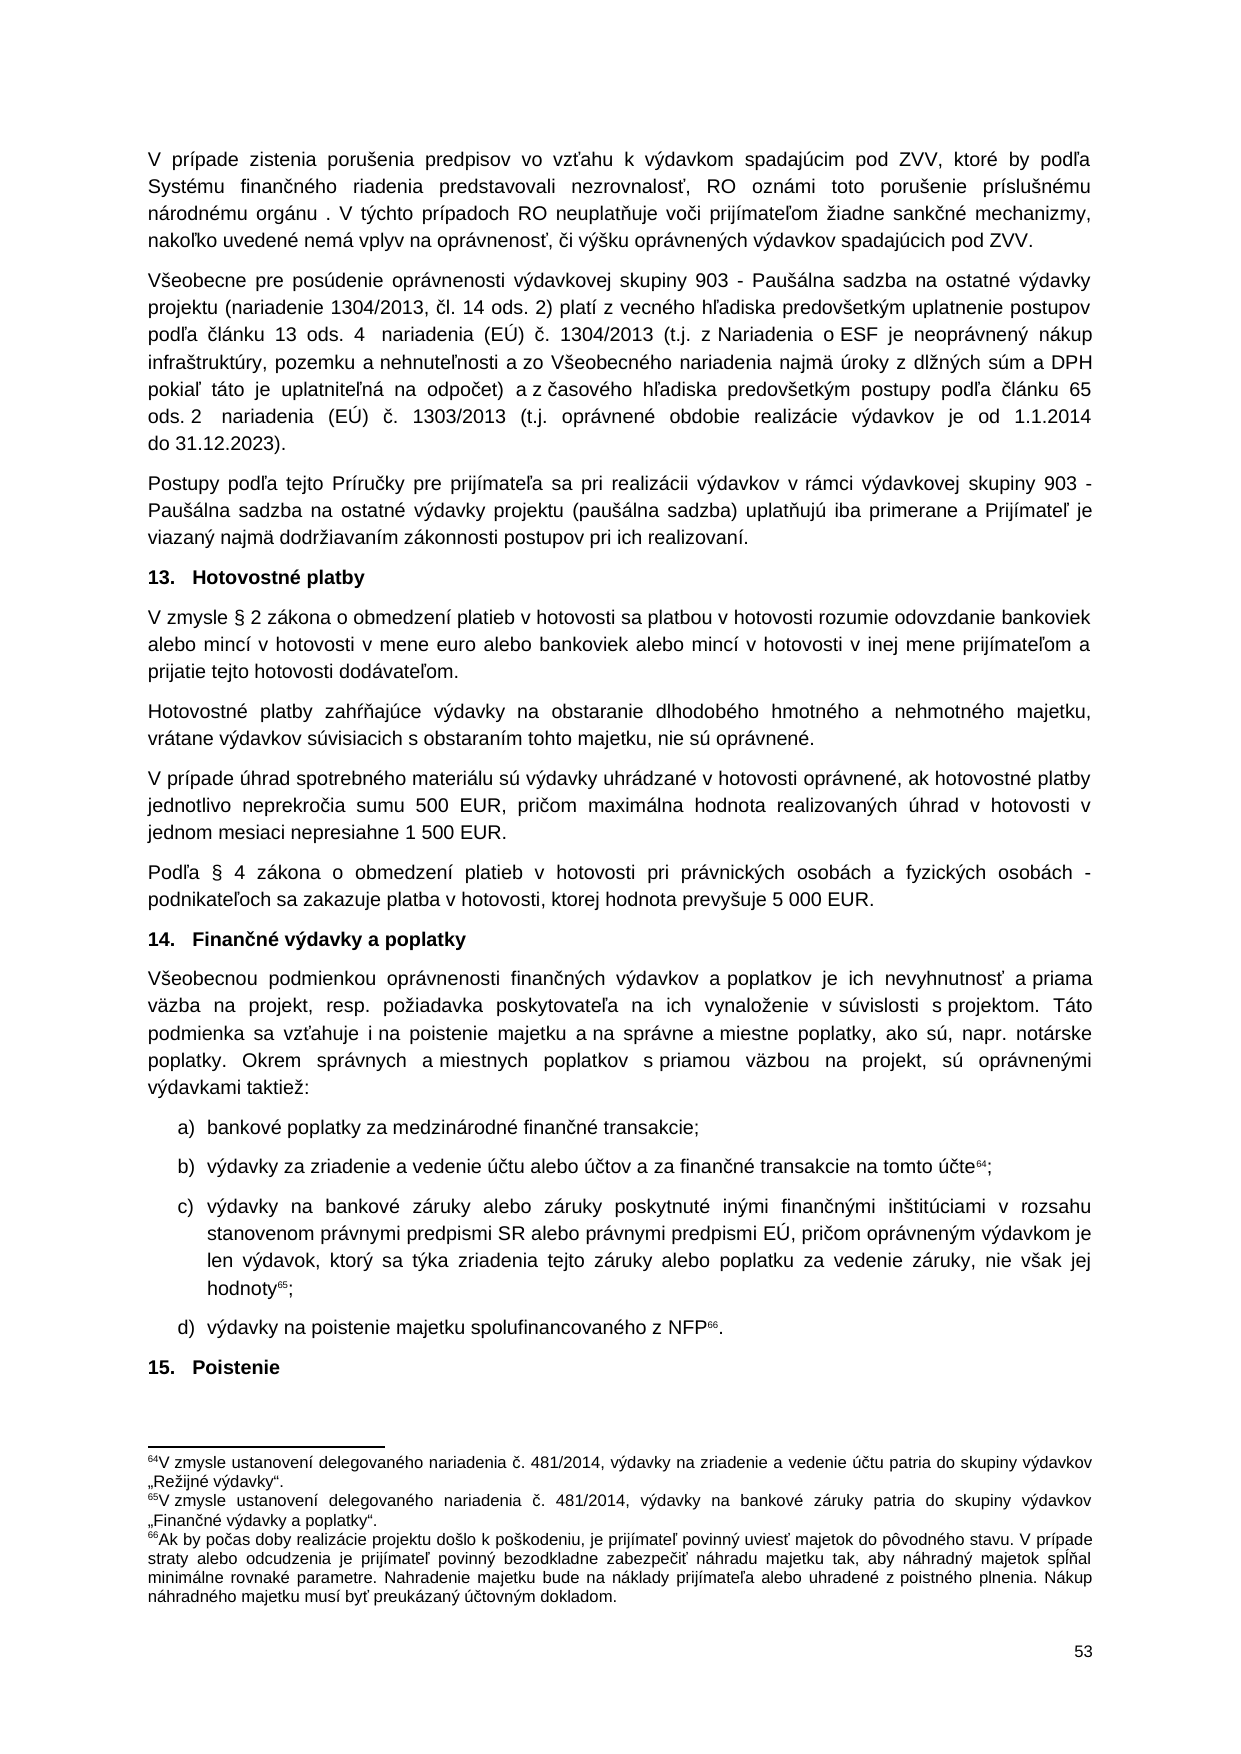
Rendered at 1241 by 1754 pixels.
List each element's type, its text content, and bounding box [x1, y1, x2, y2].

list Poistenie [148, 1356, 1092, 1378]
list výdavky na bankové záruky alebo záruky poskytnuté inými finančnými inštitúciami v rozsahu stanovenom právnymi predpismi SR alebo právnymi predpismi EÚ, pričom oprávneným výdavkom je len výdavok, ktorý sa týka zriadenia tejto záruky alebo poplatku za vedenie záruky, nie však jej hodnoty; [177, 1195, 1092, 1299]
text Všeobecnou podmienkou oprávnenosti finančných výdavkov a poplatkov je ich nevyhnutnosť a priama väzba na projekt, resp. požiadavka poskytovateľa na ich vynaloženie v súvislosti s projektom. Táto podmienka sa vzťahuje i na poistenie majetku a na správne a miestne poplatky, ako sú, napr. notárske poplatky. Okrem správnych a miestnych poplatkov s priamou väzbou na projekt, sú oprávnenými výdavkami taktiež: [148, 967, 1092, 1098]
text V zmysle § 2 zákona o obmedzení platieb v hotovosti sa platbou v hotovosti rozumie odovzdanie bankoviek alebo mincí v hotovosti v mene euro alebo bankoviek alebo mincí v hotovosti v inej mene prijímateľom a prijatie tejto hotovosti dodávateľom. [148, 606, 1092, 683]
text V prípade úhrad spotrebného materiálu sú výdavky uhrádzané v hotovosti oprávnené, ak hotovostné platby jednotlivo neprekročia sumu 500 EUR, pričom maximálna hodnota realizovaných úhrad v hotovosti v jednom mesiaci nepresiahne 1 500 EUR. [148, 766, 1092, 843]
text Postupy podľa tejto Príručky pre prijímateľa sa pri realizácii výdavkov v rámci výdavkovej skupiny 903 - Paušálna sadzba na ostatné výdavky projektu (paušálna sadzba) uplatňujú iba primerane a Prijímateľ je viazaný najmä dodržiavaním zákonnosti postupov pri ich realizovaní. [148, 472, 1092, 549]
text Hotovostné platby zahŕňajúce výdavky na obstaranie dlhodobého hmotného a nehmotného majetku, vrátane výdavkov súvisiacich s obstaraním tohto majetku, nie sú oprávnené. [148, 699, 1092, 749]
list výdavky na poistenie majetku spolufinancovaného z NFP. [177, 1316, 1092, 1339]
text Podľa § 4 zákona o obmedzení platieb v hotovosti pri právnických osobách a fyzických osobách - podnikateľoch sa zakazuje platba v hotovosti, ktorej hodnota prevyšuje 5 000 EUR. [148, 861, 1092, 910]
list bankové poplatky za medzinárodné finančné transakcie; [177, 1116, 1092, 1138]
text Všeobecne pre posúdenie oprávnenosti výdavkovej skupiny 903 - Paušálna sadzba na ostatné výdavky projektu (nariadenie 1304/2013, čl. 14 ods. 2) platí z vecného hľadiska predovšetkým uplatnenie postupov podľa článku 13 ods. 4 nariadenia (EÚ) č. 1304/2013 (t.j. z Nariadenia o ESF je neoprávnený nákup infraštruktúry, pozemku a nehnuteľnosti a zo Všeobecného nariadenia najmä úroky z dlžných súm a DPH pokiaľ táto je uplatniteľná na odpočet) a z časového hľadiska predovšetkým postupy podľa článku 65 ods. 2 nariadenia (EÚ) č. 1303/2013 (t.j. oprávnené obdobie realizácie výdavkov je od 1.1.2014 do 31.12.2023). [148, 269, 1092, 455]
text V prípade zistenia porušenia predpisov vo vzťahu k výdavkom spadajúcim pod ZVV, ktoré by podľa Systému finančného riadenia predstavovali nezrovnalosť, RO oznámi toto porušenie príslušnému národnému orgánu . V týchto prípadoch RO neuplatňuje voči prijímateľom žiadne sankčné mechanizmy, nakoľko uvedené nemá vplyv na oprávnenosť, či výšku oprávnených výdavkov spadajúcich pod ZVV. [148, 148, 1092, 252]
list Hotovostné platby [148, 566, 1092, 588]
list výdavky za zriadenie a vedenie účtu alebo účtov a za finančné transakcie na tomto účte; [177, 1155, 1092, 1178]
list Finančné výdavky a poplatky [148, 927, 1092, 950]
